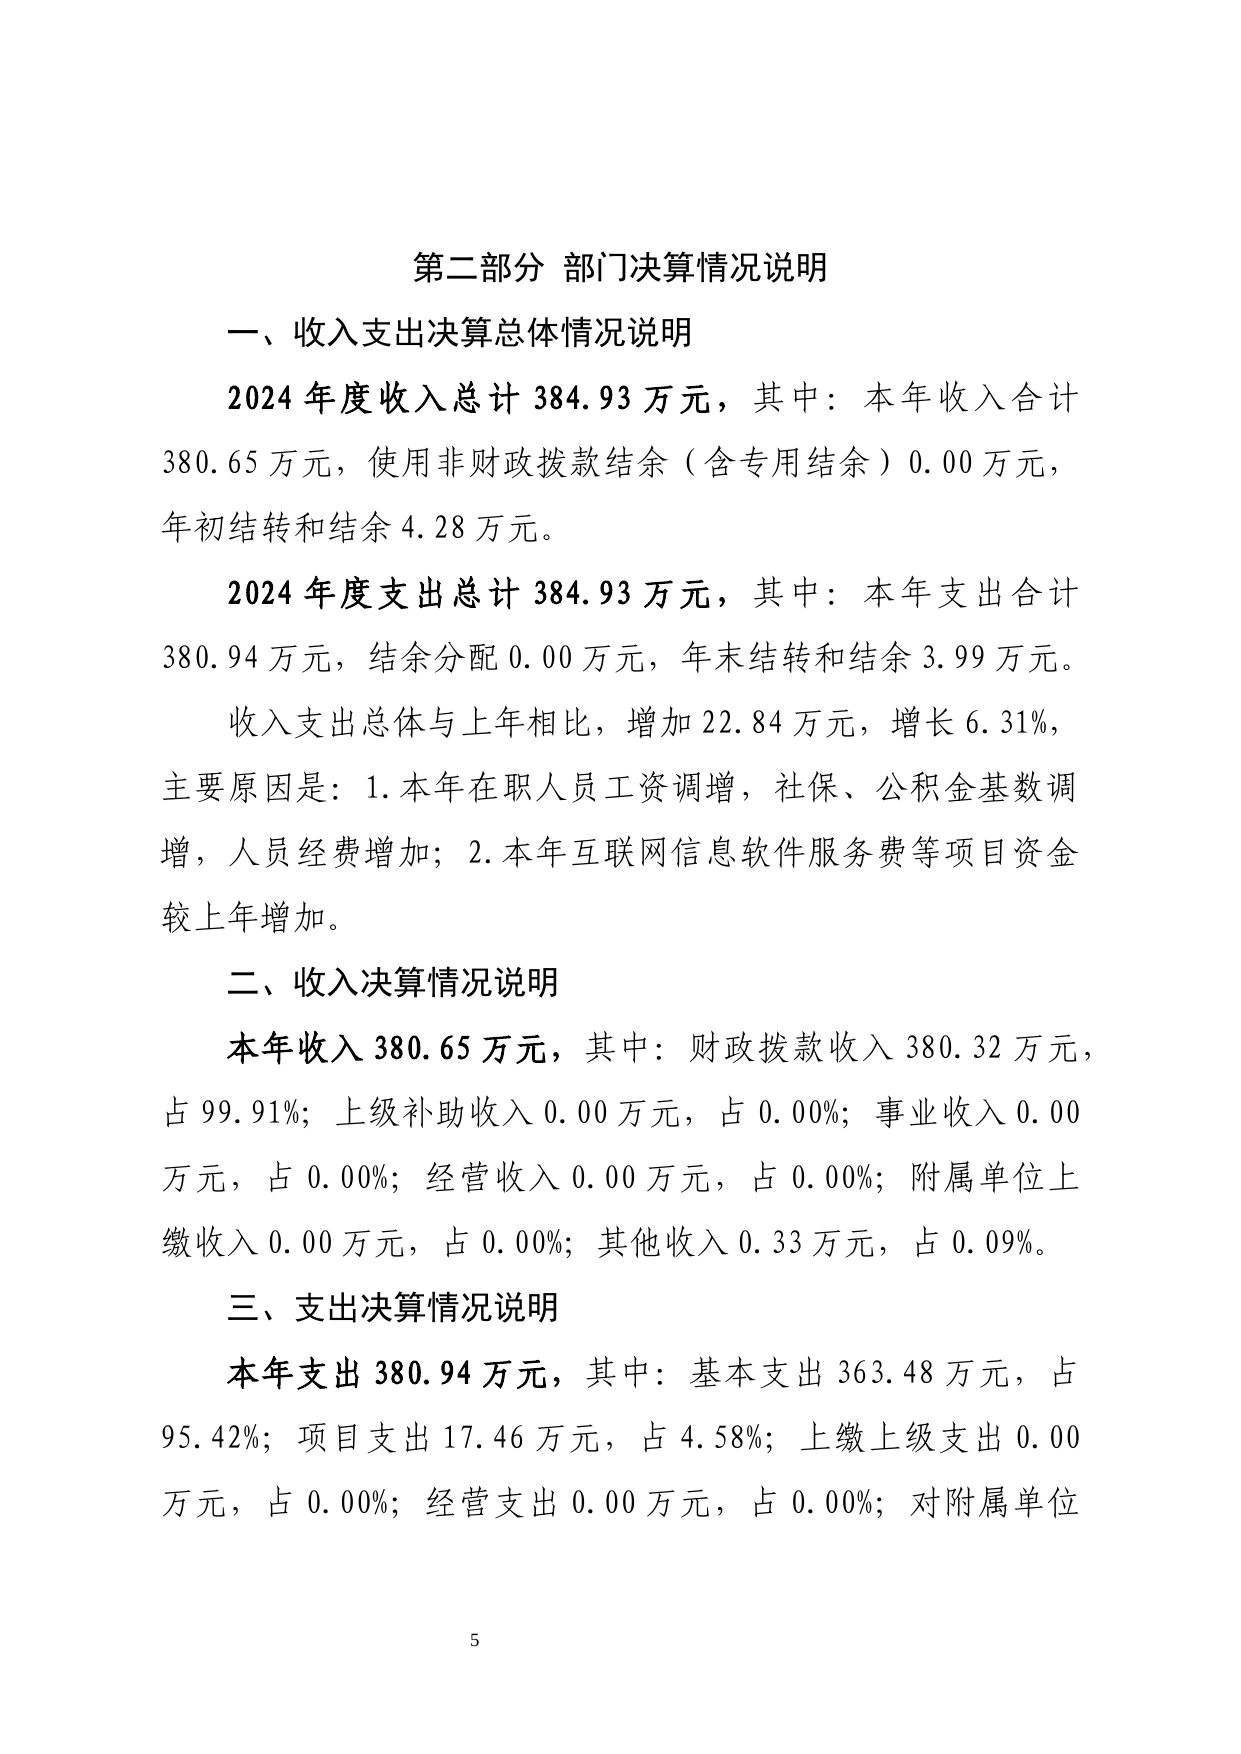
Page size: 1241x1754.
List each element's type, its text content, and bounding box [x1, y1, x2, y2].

text 二、收入决算情况说明 [159, 948, 1081, 1013]
text 2024年度收入总计384.93万元，其中：本年收入合计380.65万元，使用非财政拨款结余（含专用结余）0.00万元，年初结转和结余4.28万元。 [159, 363, 1081, 558]
text 一、收入支出决算总体情况说明 [159, 298, 1081, 363]
text 本年收入380.65万元，其中：财政拨款收入380.32万元，占99.91%；上级补助收入0.00万元，占0.00%；事业收入0.00万元，占0.00%；经营收入0.00万元，占0.00%；附属单位上缴收入0.00万元，占0.00%；其他收入0.33万元，占0.09%。 [159, 1013, 1081, 1273]
text 第二部分 部门决算情况说明 [159, 233, 1081, 298]
text 三、支出决算情况说明 [159, 1273, 1081, 1338]
text 2024年度支出总计384.93万元，其中：本年支出合计380.94万元，结余分配0.00万元，年末结转和结余3.99万元。 [159, 558, 1081, 688]
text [159, 1338, 1081, 1533]
text 收入支出总体与上年相比，增加22.84万元，增长6.31%，主要原因是：1.本年在职人员工资调增，社保、公积金基数调增，人员经费增加；2.本年互联网信息软件服务费等项目资金较上年增加。 [159, 688, 1081, 948]
